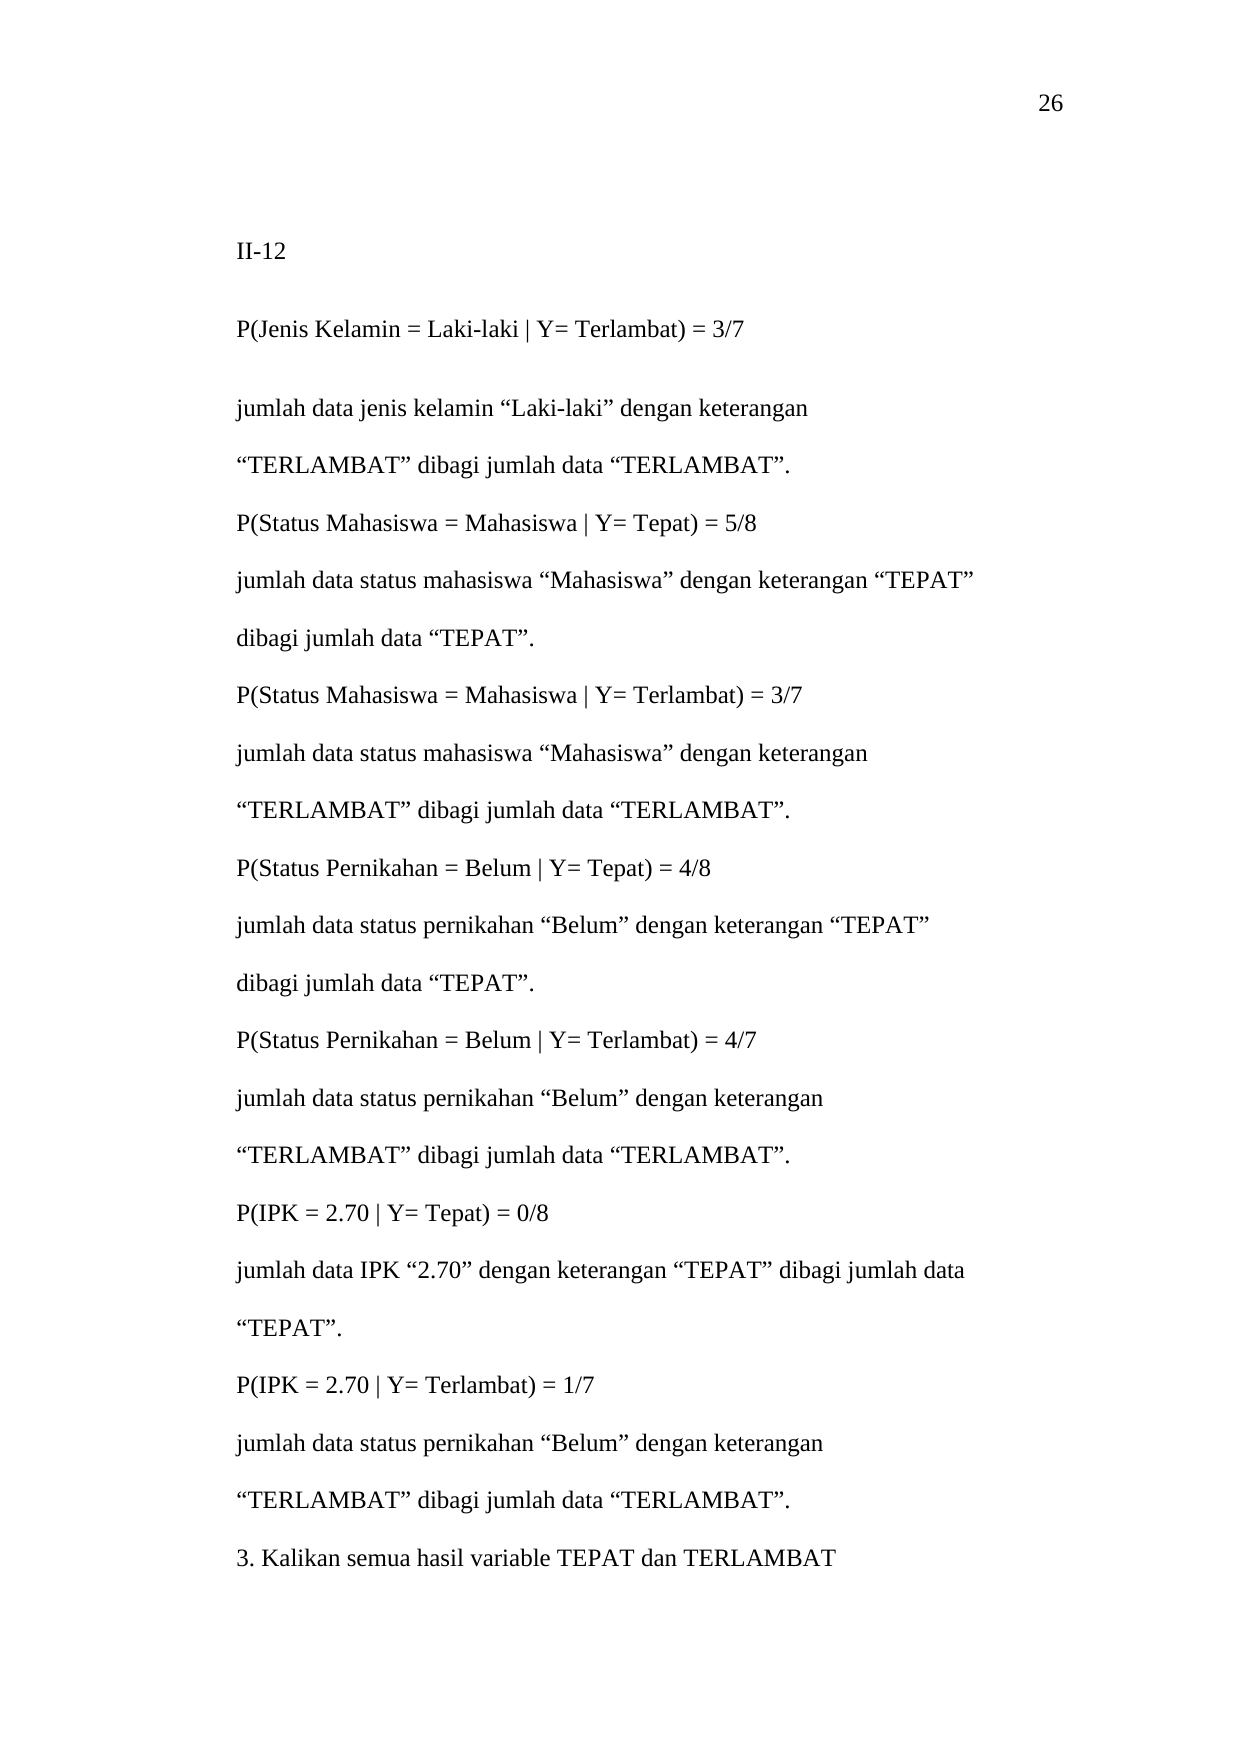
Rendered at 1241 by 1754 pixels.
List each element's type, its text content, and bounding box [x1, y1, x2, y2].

text jumlah data IPK “2.70” dengan keterangan “TEPAT” dibagi jumlah data [236, 1255, 1063, 1284]
text P(Status Pernikahan = Belum | Y= Tepat) = 4/8 [236, 853, 1063, 882]
text dibagi jumlah data “TEPAT”. [236, 623, 1063, 652]
text P(IPK = 2.70 | Y= Terlambat) = 1/7 [236, 1370, 1063, 1399]
text “TERLAMBAT” dibagi jumlah data “TERLAMBAT”. [236, 1140, 1063, 1169]
text jumlah data status pernikahan “Belum” dengan keterangan [236, 1428, 1063, 1457]
text jumlah data status mahasiswa “Mahasiswa” dengan keterangan “TEPAT” [236, 565, 1063, 594]
text P(Jenis Kelamin = Laki-laki | Y= Terlambat) = 3/7 [236, 314, 1063, 343]
text jumlah data status pernikahan “Belum” dengan keterangan [236, 1083, 1063, 1112]
text 3. Kalikan semua hasil variable TEPAT dan TERLAMBAT [236, 1543, 1063, 1572]
text jumlah data jenis kelamin “Laki-laki” dengan keterangan [236, 393, 1063, 422]
text “TERLAMBAT” dibagi jumlah data “TERLAMBAT”. [236, 450, 1063, 479]
text jumlah data status mahasiswa “Mahasiswa” dengan keterangan [236, 738, 1063, 767]
text “TERLAMBAT” dibagi jumlah data “TERLAMBAT”. [236, 1485, 1063, 1514]
text II-12 [236, 236, 1063, 265]
text jumlah data status pernikahan “Belum” dengan keterangan “TEPAT” [236, 910, 1063, 939]
text dibagi jumlah data “TEPAT”. [236, 968, 1063, 997]
text P(Status Pernikahan = Belum | Y= Terlambat) = 4/7 [236, 1025, 1063, 1054]
text “TERLAMBAT” dibagi jumlah data “TERLAMBAT”. [236, 795, 1063, 824]
text P(IPK = 2.70 | Y= Tepat) = 0/8 [236, 1198, 1063, 1227]
text P(Status Mahasiswa = Mahasiswa | Y= Terlambat) = 3/7 [236, 680, 1063, 709]
text P(Status Mahasiswa = Mahasiswa | Y= Tepat) = 5/8 [236, 508, 1063, 537]
text “TEPAT”. [236, 1313, 1063, 1342]
